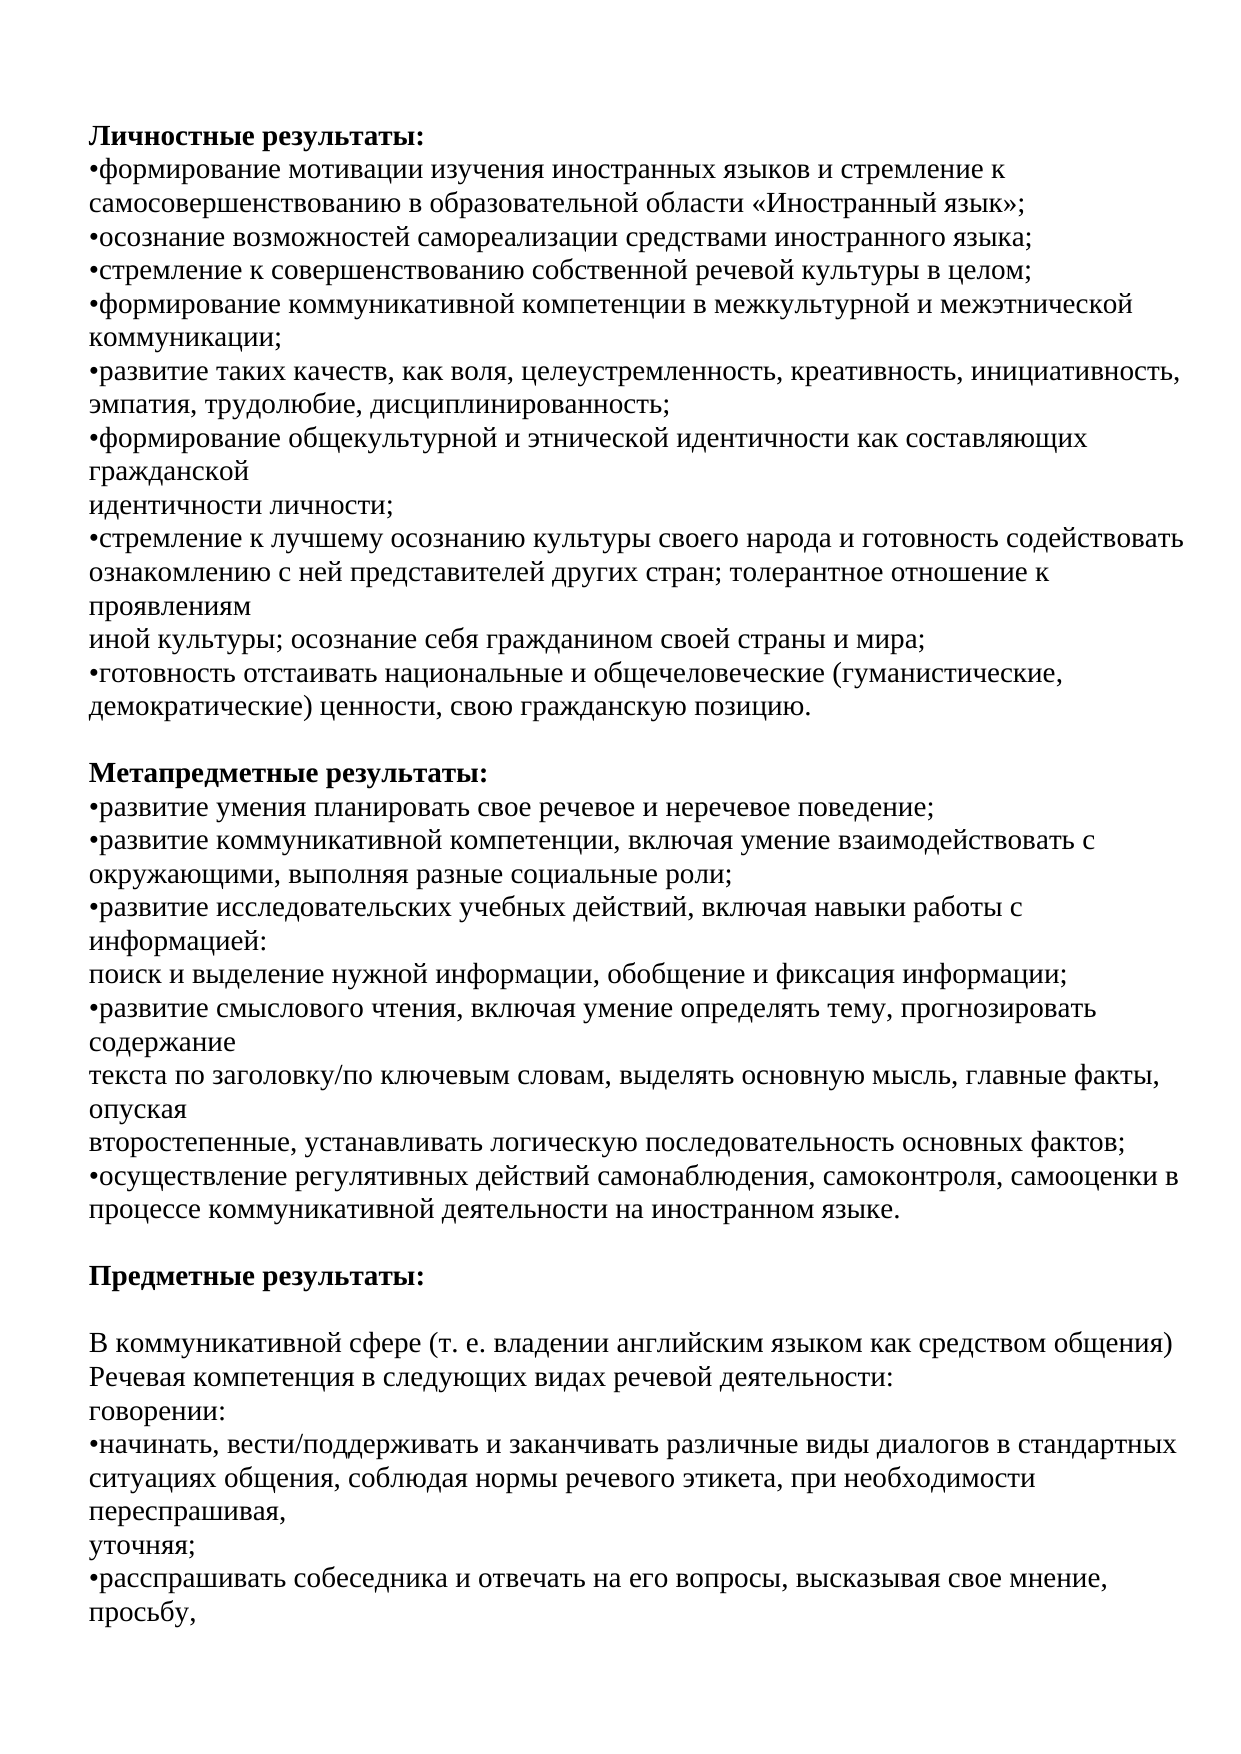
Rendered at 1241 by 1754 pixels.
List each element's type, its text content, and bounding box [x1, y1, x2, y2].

text Предметные результаты: [89, 1225, 1199, 1292]
text Метапредметные результаты: •развитие умения планировать свое речевое и неречевое поведение; •развитие коммуникативной компетенции, включая умение взаимодействовать с окружающими, выполняя разные социальные роли; •развитие исследовательских учебных действий, включая навыки работы с информацией: поиск и выделение нужной информации, обобщение и фиксация информации; •развитие смыслового чтения, включая умение определять тему, прогнозировать содержание текста по заголовку/по ключевым словам, выделять основную мысль, главные факты, опуская второстепенные, устанавливать логическую последовательность основных фактов; •осуществление регулятивных действий самонаблюдения, самоконтроля, самооценки в процессе коммуникативной деятельности на иностранном языке. [89, 722, 1199, 1225]
text Личностные результаты: •формирование мотивации изучения иностранных языков и стремление к самосовершенствованию в образовательной области «Иностранный язык»; •осознание возможностей самореализации средствами иностранного языка; •стремление к совершенствованию собственной речевой культуры в целом; •формирование коммуникативной компетенции в межкультурной и межэтнической коммуникации; •развитие таких качеств, как воля, целеустремленность, креативность, инициативность, эмпатия, трудолюбие, дисциплинированность; •формирование общекультурной и этнической идентичности как составляющих гражданской идентичности личности; •стремление к лучшему осознанию культуры своего народа и готовность содействовать ознакомлению с ней представителей других стран; толерантное отношение к проявлениям иной культуры; осознание себя гражданином своей страны и мира; •готовность отстаивать национальные и общечеловеческие (гуманистические, демократические) ценности, свою гражданскую позицию. [89, 118, 1199, 722]
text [89, 1292, 1199, 1627]
